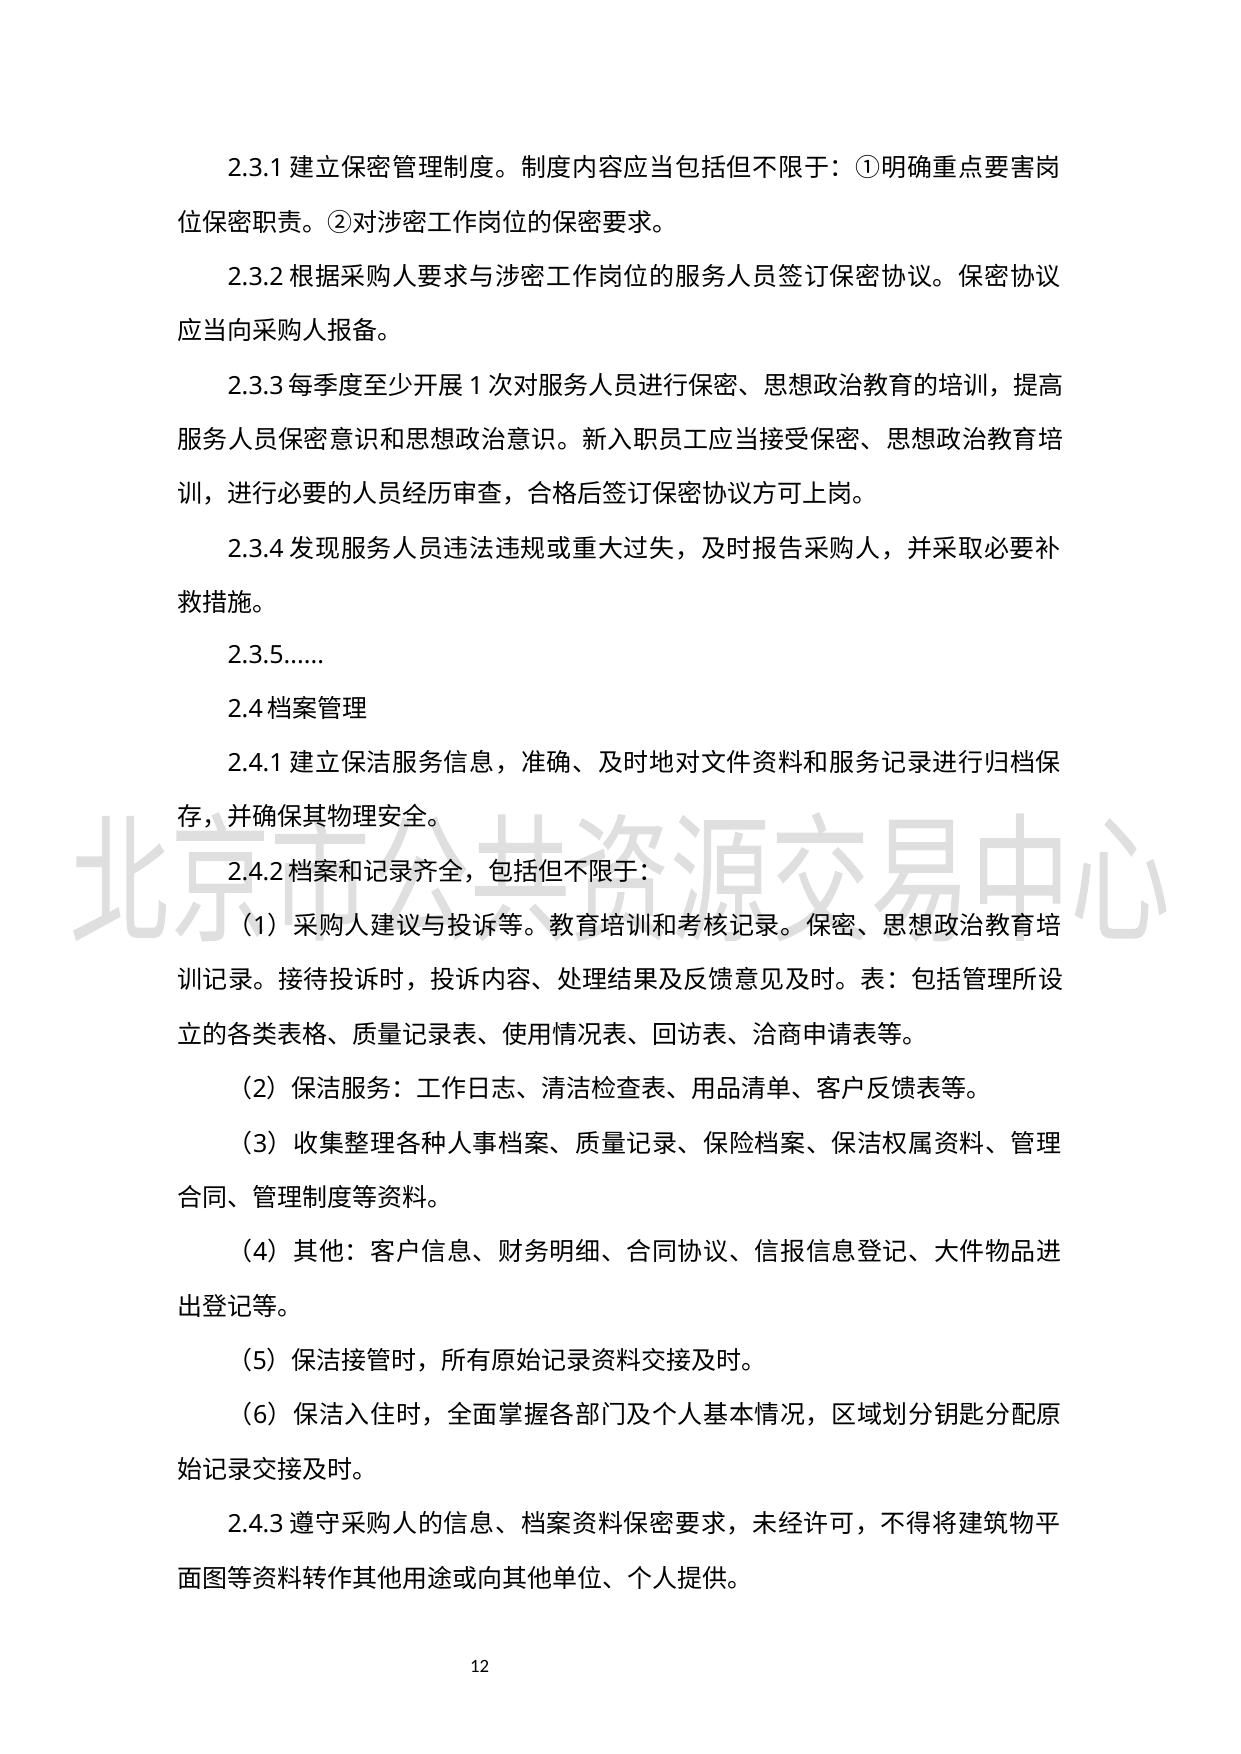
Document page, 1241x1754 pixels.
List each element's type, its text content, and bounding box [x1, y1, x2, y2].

list （5）保洁接管时，所有原始记录资料交接及时。 [177, 1341, 1063, 1377]
text 2.3.5...... [177, 637, 1063, 671]
text 2.3.2根据采购人要求与涉密工作岗位的服务人员签订保密协议。保密协议应当向采购人报备。 [177, 256, 1063, 347]
text 2.4.1建立保洁服务信息，准确、及时地对文件资料和服务记录进行归档保存，并确保其物理安全。 [177, 742, 1063, 833]
list （6）保洁入住时，全面掌握各部门及个人基本情况，区域划分钥匙分配原始记录交接及时。 [177, 1395, 1063, 1486]
text 2.3.1建立保密管理制度。制度内容应当包括但不限于：①明确重点要害岗位保密职责。②对涉密工作岗位的保密要求。 [177, 148, 1063, 238]
text 2.4档案管理 [177, 688, 1063, 724]
text 2.3.3每季度至少开展1次对服务人员进行保密、思想政治教育的培训，提高服务人员保密意识和思想政治意识。新入职员工应当接受保密、思想政治教育培训，进行必要的人员经历审查，合格后签订保密协议方可上岗。 [177, 365, 1063, 510]
text 2.4.2档案和记录齐全，包括但不限于： [177, 851, 1063, 887]
text 2.4.3遵守采购人的信息、档案资料保密要求，未经许可，不得将建筑物平面图等资料转作其他用途或向其他单位、个人提供。 [177, 1504, 1063, 1594]
text 2.3.4发现服务人员违法违规或重大过失，及时报告采购人，并采取必要补救措施。 [177, 528, 1063, 619]
list （1）采购人建议与投诉等。教育培训和考核记录。保密、思想政治教育培训记录。接待投诉时，投诉内容、处理结果及反馈意见及时。表：包括管理所设立的各类表格、质量记录表、使用情况表、回访表、洽商申请表等。 [177, 906, 1063, 1051]
list （3）收集整理各种人事档案、质量记录、保险档案、保洁权属资料、管理合同、管理制度等资料。 [177, 1123, 1063, 1214]
text （2）保洁服务：工作日志、清洁检查表、用品清单、客户反馈表等。 [177, 1069, 1063, 1105]
text （4）其他：客户信息、财务明细、合同协议、信报信息登记、大件物品进出登记等。 [177, 1232, 1063, 1322]
